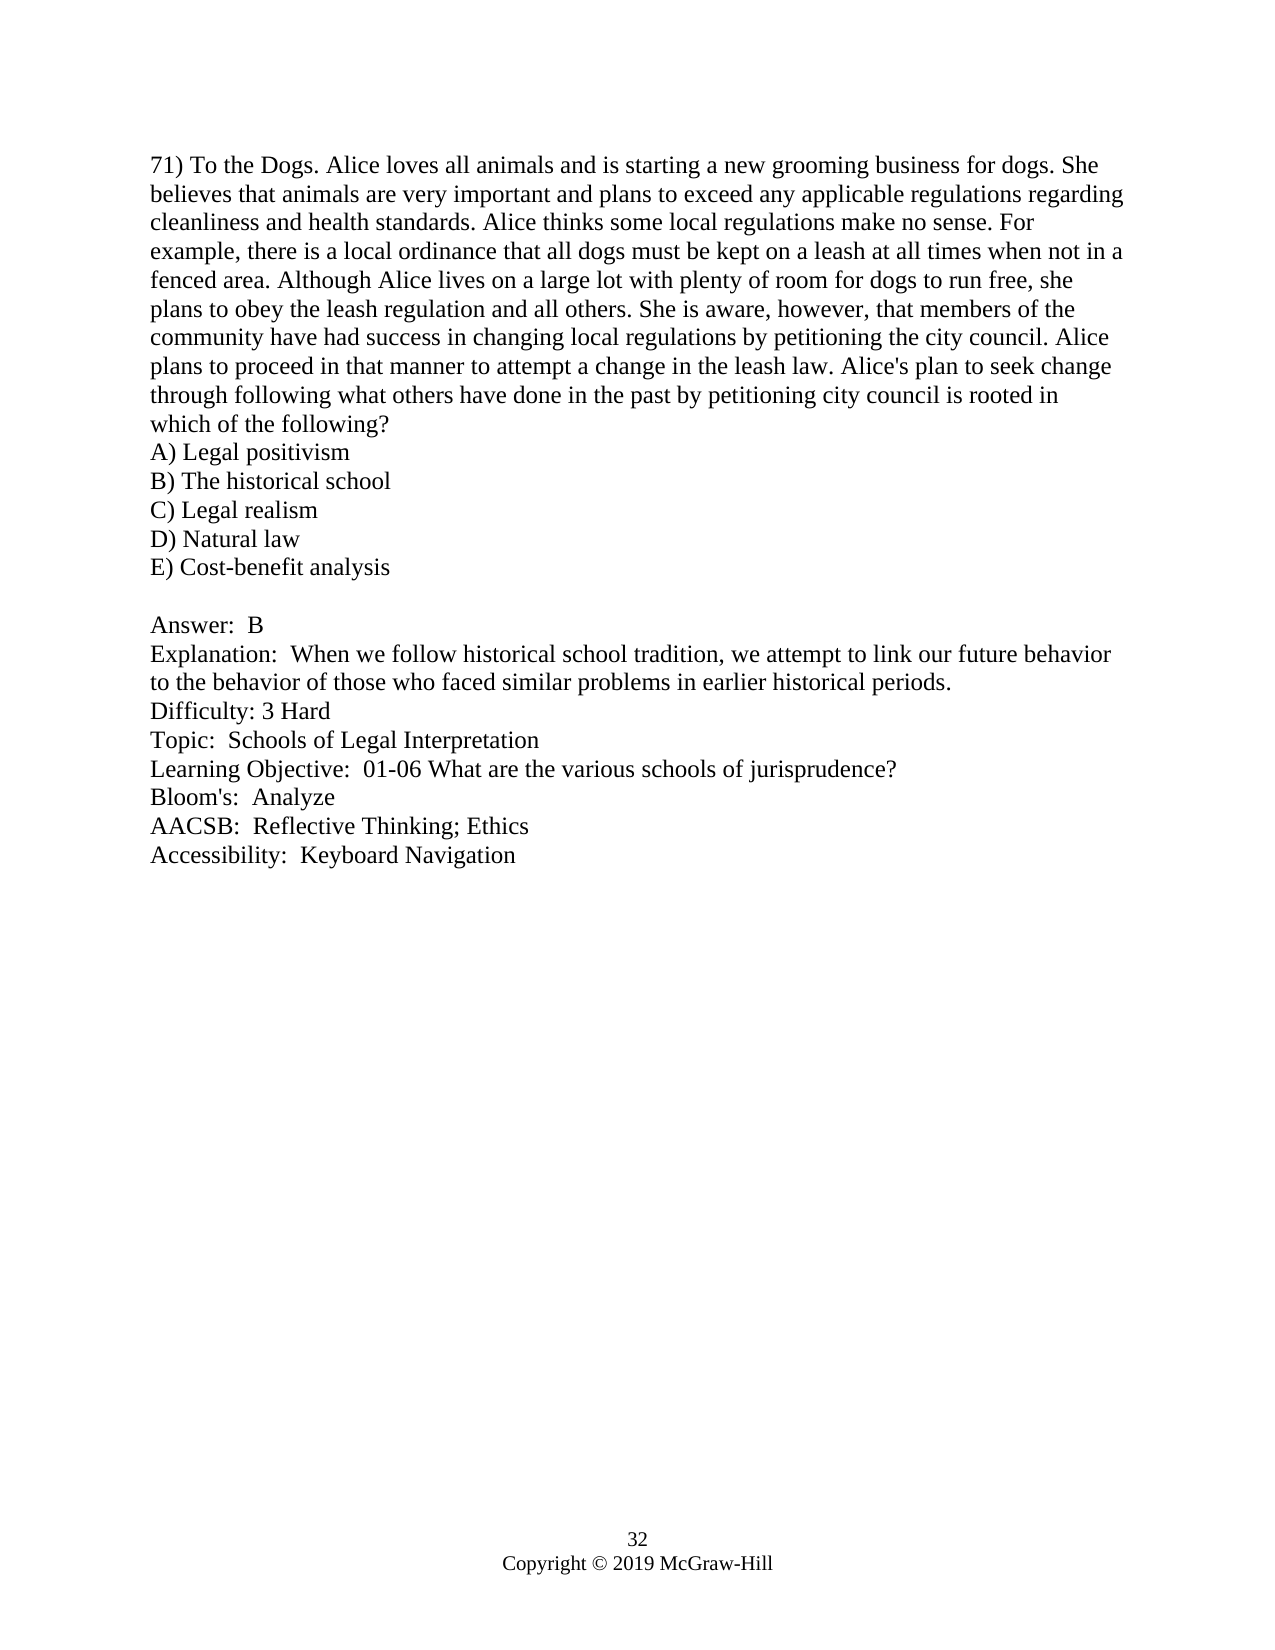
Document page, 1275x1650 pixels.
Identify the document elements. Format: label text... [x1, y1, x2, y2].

text AACSB: Reflective Thinking; Ethics [150, 811, 1125, 840]
text Learning Objective: 01-06 What are the various schools of jurisprudence? [150, 754, 1125, 782]
text C) Legal realism [150, 495, 1125, 524]
text Difficulty: 3 Hard [150, 696, 1125, 725]
text 71) To the Dogs. Alice loves all animals and is starting a new grooming business for dogs. She believes that animals are very important and plans to exceed any applicable regulations regarding cleanliness and health standards. Alice thinks some local regulations make no sense. For example, there is a local ordinance that all dogs must be kept on a leash at all times when not in a fenced area. Although Alice lives on a large lot with plenty of room for dogs to run free, she plans to obey the leash regulation and all others. She is aware, however, that members of the community have had success in changing local regulations by petitioning the city council. Alice plans to proceed in that manner to attempt a change in the leash law. Alice's plan to seek change through following what others have done in the past by petitioning city council is rooted in which of the following? [150, 150, 1125, 437]
text Bloom's: Analyze [150, 782, 1125, 811]
text Answer: B [150, 610, 1125, 639]
text A) Legal positivism [150, 437, 1125, 466]
text D) Natural law [150, 524, 1125, 552]
text Explanation: When we follow historical school tradition, we attempt to link our future behavior to the behavior of those who faced similar problems in earlier historical periods. [150, 639, 1125, 696]
text B) The historical school [150, 466, 1125, 495]
text Topic: Schools of Legal Interpretation [150, 725, 1125, 754]
text Accessibility: Keyboard Navigation [150, 840, 1125, 869]
text E) Cost-benefit analysis [150, 552, 1125, 581]
